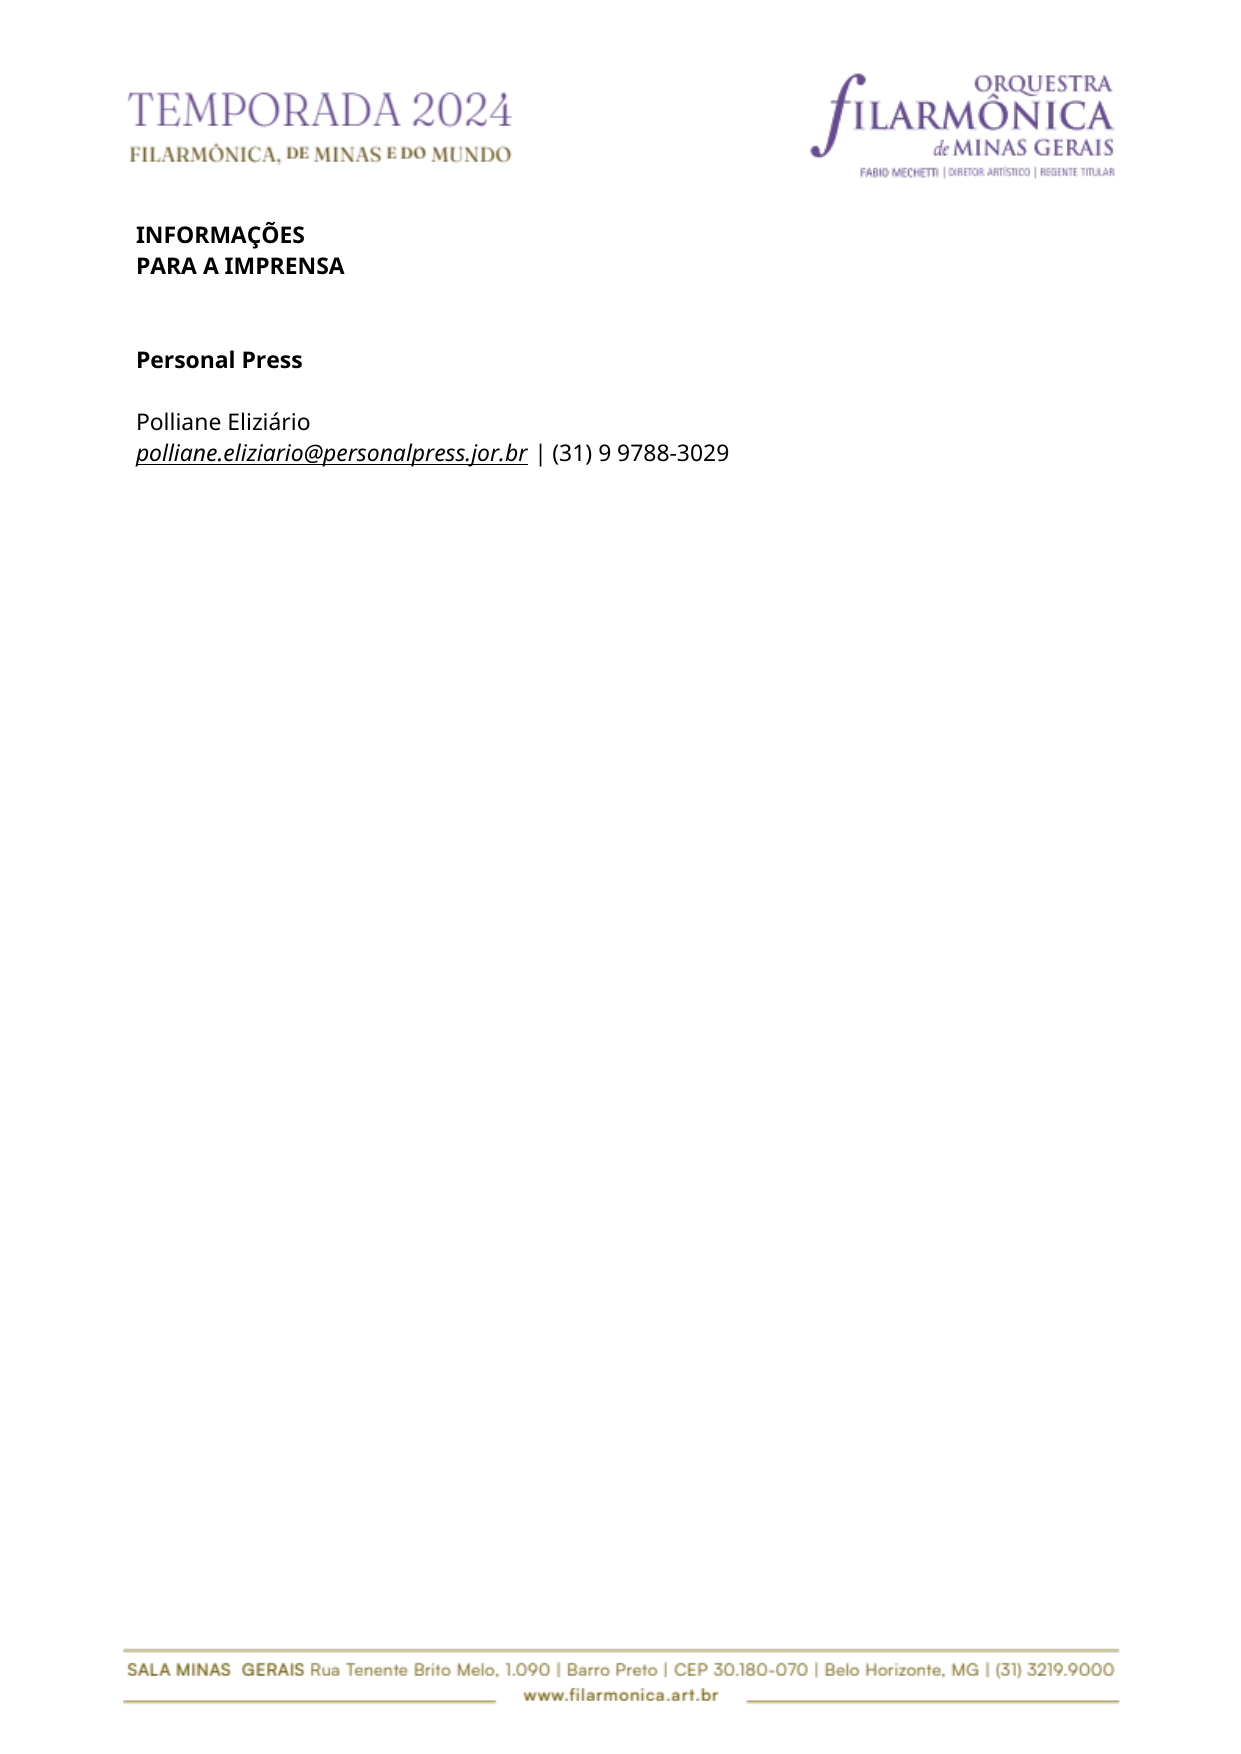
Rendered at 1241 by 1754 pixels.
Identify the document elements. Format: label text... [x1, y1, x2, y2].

text INFORMAÇÕES [136, 218, 1104, 250]
text polliane.eliziario@personalpress.jor.br | (31) 9 9788-3029 [136, 437, 1104, 468]
text PARA A IMPRENSA [136, 250, 1104, 281]
text Polliane Eliziário [136, 406, 1104, 437]
text Personal Press [136, 343, 1104, 375]
